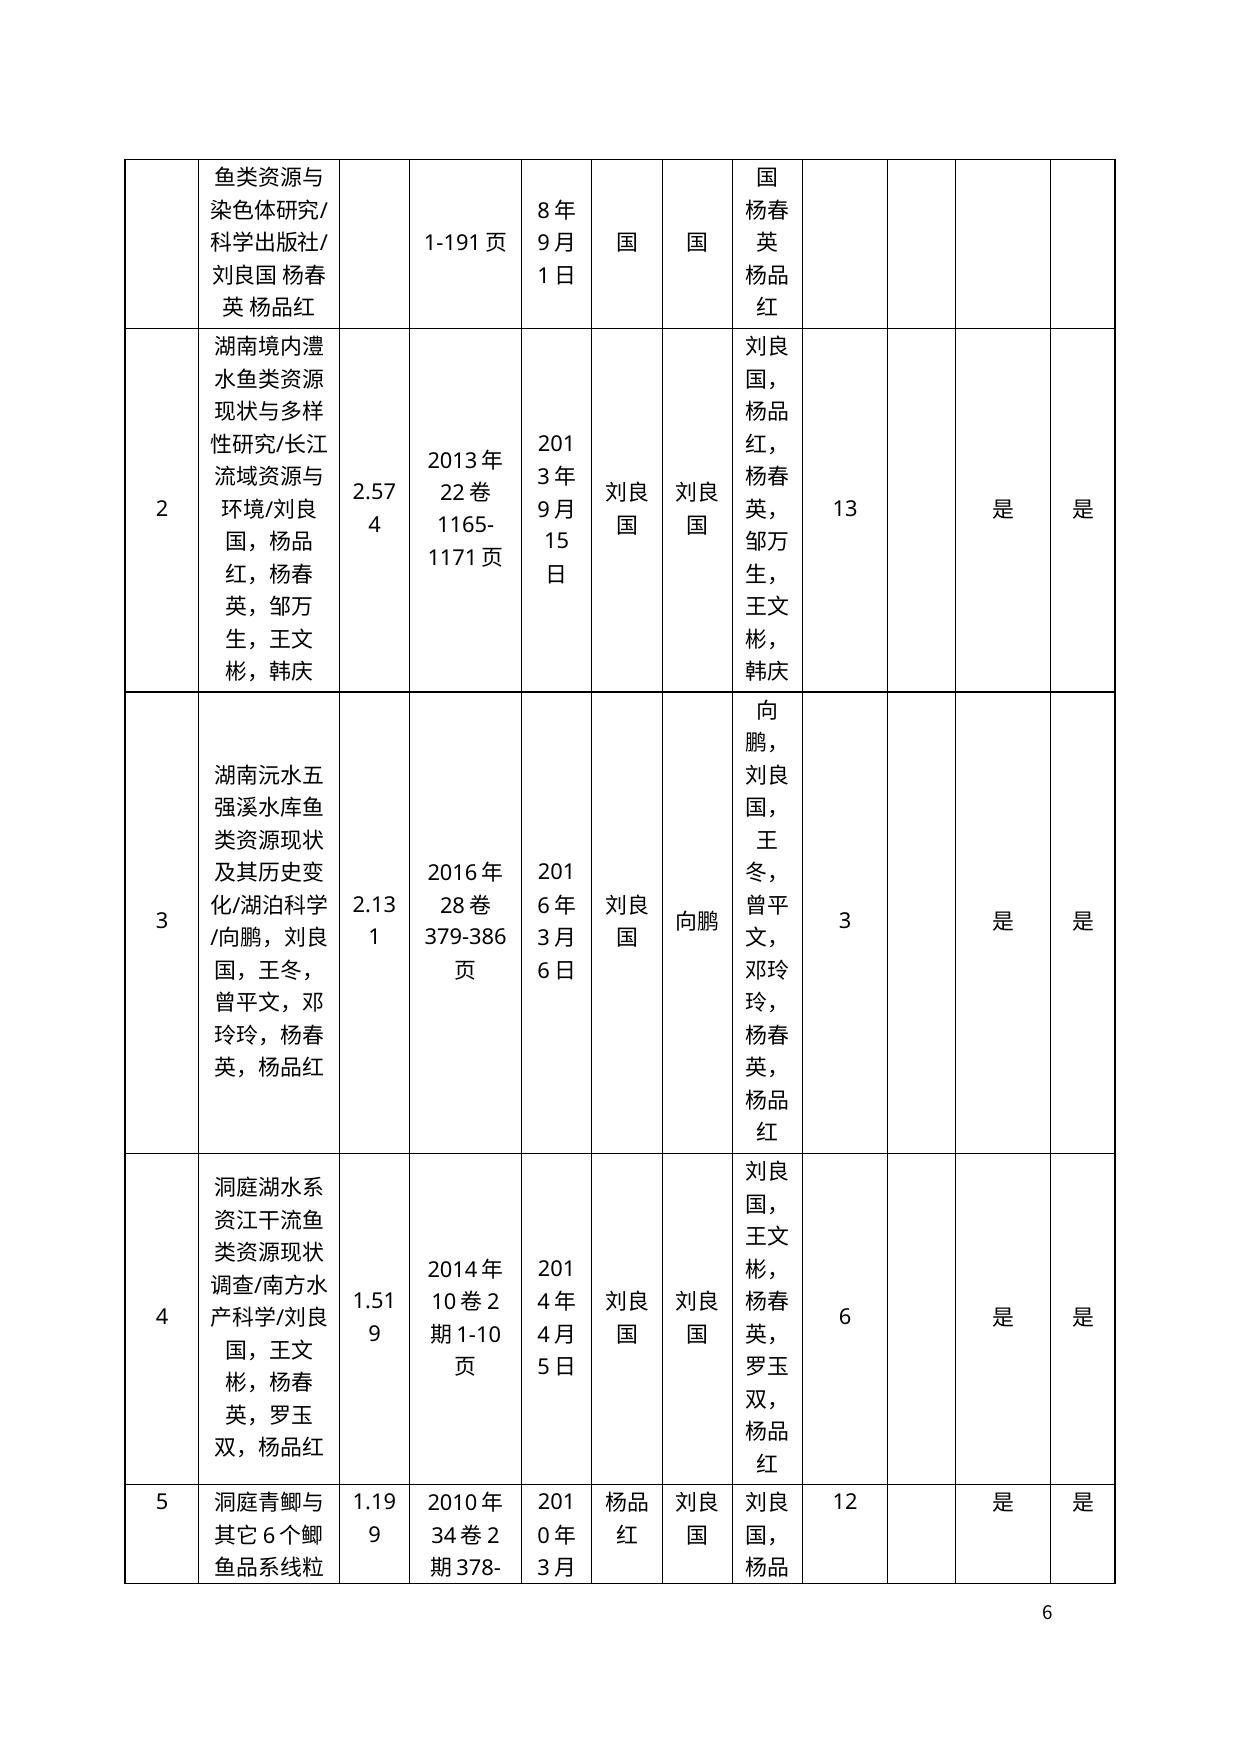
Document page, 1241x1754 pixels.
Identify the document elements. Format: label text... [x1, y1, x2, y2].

table_cell 刘良国，王文彬，杨春英，罗玉双，杨品红 [733, 1154, 802, 1484]
table_cell 6 [803, 1154, 887, 1484]
table_cell 2018年9月1日 [522, 160, 591, 328]
table_cell 洞庭湖水系资江干流鱼类资源现状调查/南方水产科学/刘良国，王文彬，杨春英，罗玉双，杨品红 [199, 1154, 339, 1484]
table_cell 是 [1051, 1154, 1114, 1484]
table_cell 刘良国 杨春英 杨品红 [733, 160, 802, 328]
table_cell 刘良国 [663, 1154, 732, 1484]
table_cell 是 [1051, 1485, 1114, 1582]
table_cell 1 [126, 160, 198, 328]
table_cell 3 [126, 693, 198, 1153]
table_cell 刘良国 [592, 160, 662, 328]
table_cell 3 [803, 693, 887, 1153]
table_cell 刘良国 [592, 693, 662, 1153]
table_cell 4 [126, 1154, 198, 1484]
table_cell 刘良国 [592, 329, 662, 691]
table_cell 2013年9月15日 [522, 329, 591, 691]
table_cell 刘良国，杨品红，杨春英，邹万生，王文彬，韩庆 [733, 329, 802, 691]
table_cell 2013年22卷1165-1171页 [410, 329, 521, 691]
table_cell 2014年4月5日 [522, 1154, 591, 1484]
table_cell 2016年3月6日 [522, 693, 591, 1153]
table_cell 杨品红 [592, 1485, 662, 1582]
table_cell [733, 1485, 802, 1582]
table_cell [199, 1485, 339, 1582]
table_cell 湖南境内澧水鱼类资源现状与多样性研究/长江流域资源与环境/刘良国，杨品红，杨春英，邹万生，王文彬，韩庆 [199, 329, 339, 691]
table_cell 5 [126, 1485, 198, 1582]
table_cell 2 [126, 329, 198, 691]
table_cell 2.574 [340, 329, 409, 691]
table_cell 是 [956, 693, 1050, 1153]
table_cell [888, 329, 955, 691]
table_cell [340, 160, 409, 328]
table_cell [888, 160, 955, 328]
table_cell 向鹏，刘良国，王冬，曾平文，邓玲玲，杨春英，杨品红 [733, 693, 802, 1153]
table_cell 2018年1-191页 [410, 160, 521, 328]
table_cell 湖南沅水五强溪水库鱼类资源现状及其历史变化/湖泊科学/向鹏，刘良国，王冬，曾平文，邓玲玲，杨春英，杨品红 [199, 693, 339, 1153]
table_cell 2016年28卷379-386页 [410, 693, 521, 1153]
table_cell 刘良国 [592, 1154, 662, 1484]
table_cell [803, 160, 887, 328]
table_cell [888, 1485, 955, 1582]
table_cell 1.199 [340, 1485, 409, 1582]
table_cell 是 [956, 1154, 1050, 1484]
table_cell 2010年3月15日 [522, 1485, 591, 1582]
table_cell 2010年34卷2期378-387页 [410, 1485, 521, 1582]
table_cell 是 [1051, 160, 1114, 328]
table_cell 是 [1051, 329, 1114, 691]
table_cell 2014年10卷2期1-10页 [410, 1154, 521, 1484]
table_cell 2.131 [340, 693, 409, 1153]
table_cell 刘良国 [663, 1485, 732, 1582]
table_cell 向鹏 [663, 693, 732, 1153]
table_cell [888, 693, 955, 1153]
table_cell 刘良国 [663, 329, 732, 691]
table_cell 12 [803, 1485, 887, 1582]
table_cell 是 [1051, 693, 1114, 1153]
table_cell 是 [956, 1485, 1050, 1582]
table_cell [888, 1154, 955, 1484]
table_cell 刘良国 [663, 160, 732, 328]
table_cell 是 [956, 160, 1050, 328]
table_cell 1.519 [340, 1154, 409, 1484]
table_cell 是 [956, 329, 1050, 691]
table_cell 13 [803, 329, 887, 691]
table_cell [199, 160, 339, 328]
